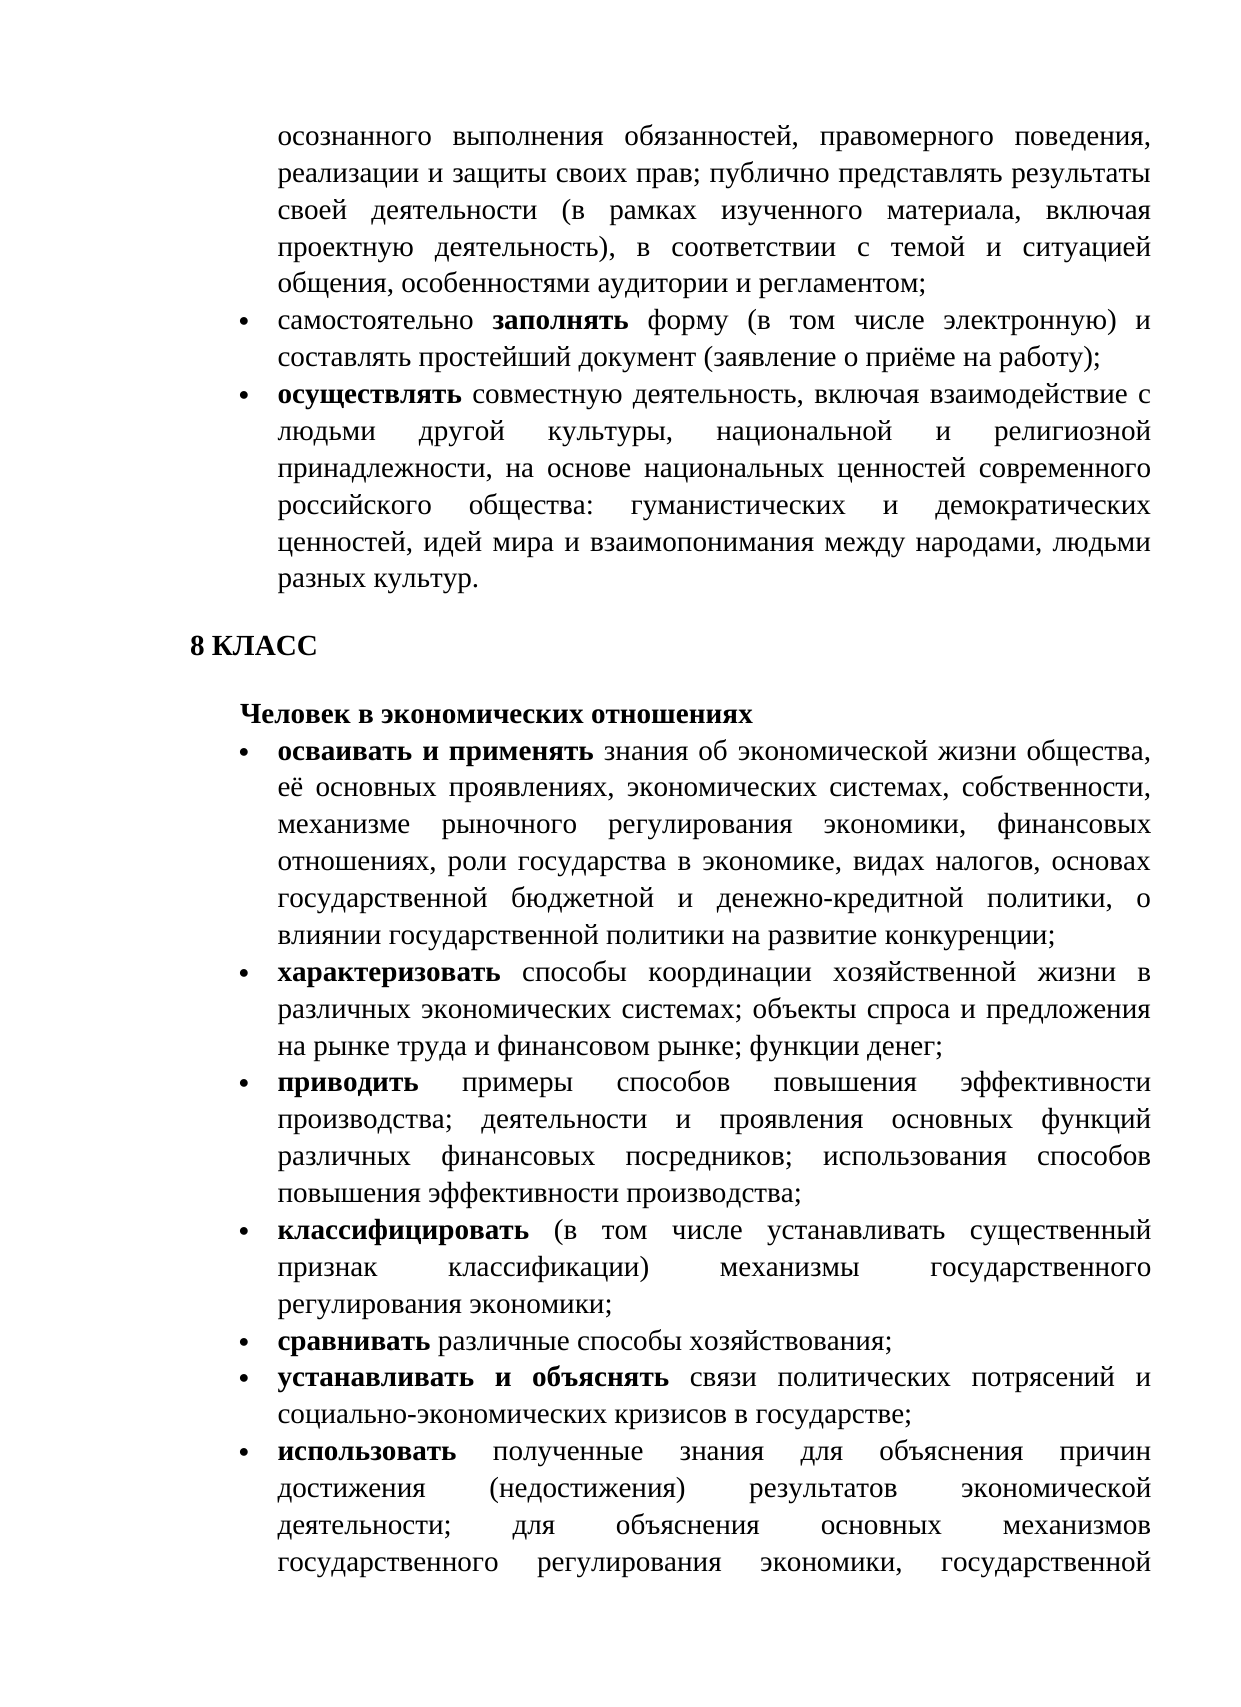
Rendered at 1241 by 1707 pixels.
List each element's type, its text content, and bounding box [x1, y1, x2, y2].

list осваивать и применять знания об экономической жизни общества, её основных проявлениях, экономических системах, собственности, механизме рыночного регулирования экономики, финансовых отношениях, роли государства в экономике, видах налогов, основах государственной бюджетной и денежно-кредитной политики, о влиянии государственной политики на развитие конкуренции; [240, 733, 1152, 951]
list устанавливать и объяснять связи политических потрясений и социально-экономических кризисов в государстве; [240, 1359, 1152, 1430]
list осуществлять совместную деятельность, включая взаимодействие с людьми другой культуры, национальной и религиозной принадлежности, на основе национальных ценностей современного российского общества: гуманистических и демократических ценностей, идей мира и взаимопонимания между народами, людьми разных культур. [240, 376, 1152, 594]
list самостоятельно заполнять форму (в том числе электронную) и составлять простейший документ (заявление о приёме на работу); [240, 302, 1152, 373]
list приводить примеры способов повышения эффективности производства; деятельности и проявления основных функций различных финансовых посредников; использования способов повышения эффективности производства; [240, 1064, 1152, 1209]
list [240, 118, 1152, 299]
text 8 КЛАСС [190, 628, 1152, 662]
list классифицировать (в том числе устанавливать существенный признак классификации) механизмы государственного регулирования экономики; [240, 1212, 1152, 1319]
list характеризовать способы координации хозяйственной жизни в различных экономических системах; объекты спроса и предложения на рынке труда и финансовом рынке; функции денег; [240, 954, 1152, 1061]
text Человек в экономических отношениях [177, 696, 1152, 729]
list сравнивать различные способы хозяйствования; [240, 1323, 1152, 1356]
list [240, 1433, 1152, 1577]
